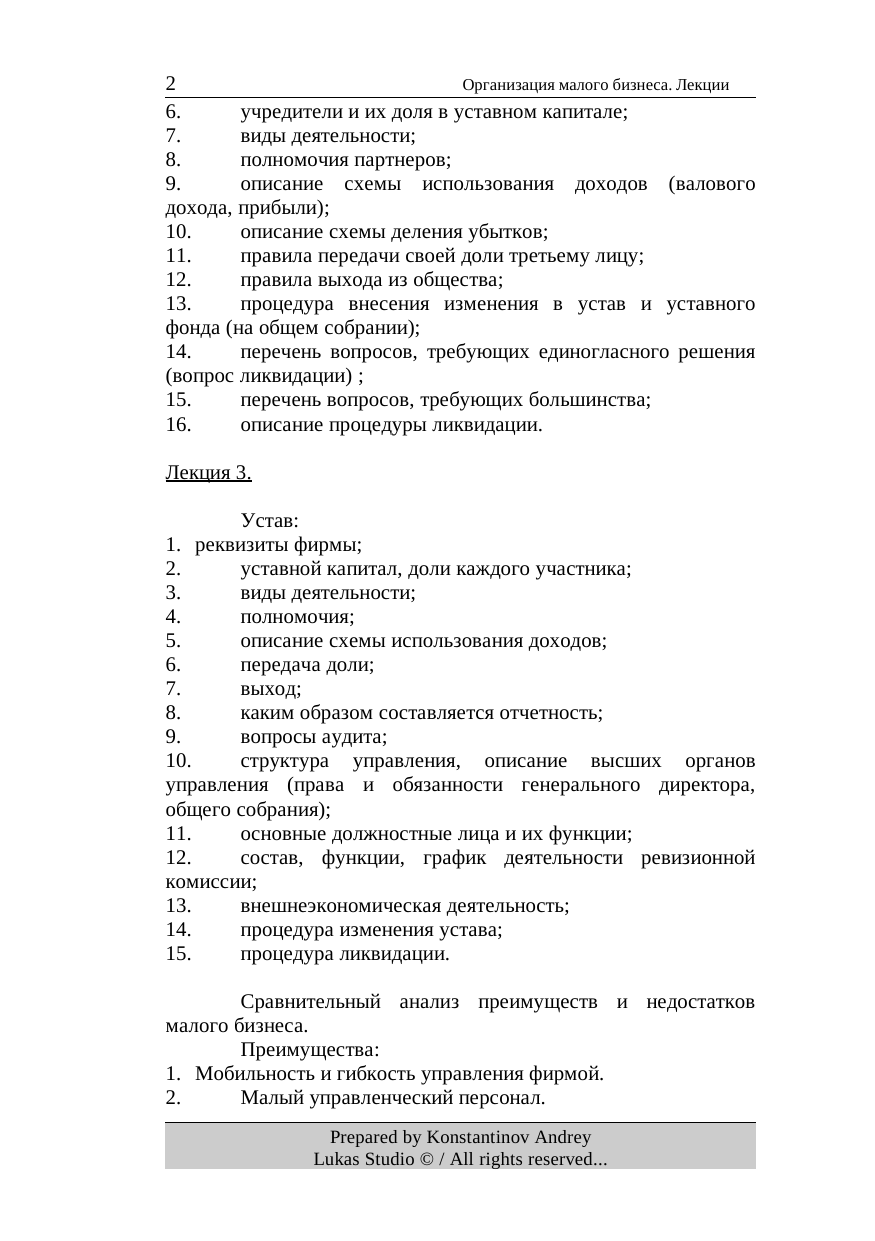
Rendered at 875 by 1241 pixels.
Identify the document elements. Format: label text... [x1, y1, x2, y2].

list описание схемы использования доходов; [165, 628, 756, 652]
list перечень вопросов, требующих большинства; [165, 387, 756, 411]
list процедура изменения устава; [165, 917, 756, 941]
list основные должностные лица и их функции; [165, 820, 756, 844]
list уставной капитал, доли каждого участника; [165, 556, 756, 580]
list выход; [165, 676, 756, 700]
list Малый управленческий персонал. [165, 1085, 756, 1109]
list процедура ликвидации. [165, 941, 756, 965]
list описание схемы использования доходов (валового дохода, прибыли); [165, 171, 756, 219]
list структура управления, описание высших органов управления (права и обязанности генерального директора, общего собрания); [165, 748, 756, 820]
text Лекция 3. [165, 459, 756, 483]
list правила выхода из общества; [165, 267, 756, 291]
list состав, функции, график деятельности ревизионной комиссии; [165, 844, 756, 893]
list правила передачи своей доли третьему лицу; [165, 243, 756, 267]
list процедура внесения изменения в устав и уставного фонда (на общем собрании); [165, 291, 756, 339]
list описание схемы деления убытков; [165, 219, 756, 243]
list учредители и их доля в уставном капитале; [165, 98, 756, 123]
list передача доли; [165, 652, 756, 676]
text Преимущества: [165, 1037, 756, 1061]
text Сравнительный анализ преимуществ и недостатков малого бизнеса. [165, 989, 756, 1037]
list внешнеэкономическая деятельность; [165, 893, 756, 917]
text Устав: [165, 508, 756, 532]
list описание процедуры ликвидации. [165, 411, 756, 435]
list виды деятельности; [165, 123, 756, 147]
list Мобильность и гибкость управления фирмой. [165, 1061, 756, 1085]
list реквизиты фирмы; [165, 532, 756, 556]
list виды деятельности; [165, 580, 756, 604]
list полномочия; [165, 604, 756, 628]
list перечень вопросов, требующих единогласного решения (вопрос ликвидации) ; [165, 339, 756, 387]
list каким образом составляется отчетность; [165, 700, 756, 724]
list полномочия партнеров; [165, 147, 756, 171]
list вопросы аудита; [165, 724, 756, 748]
